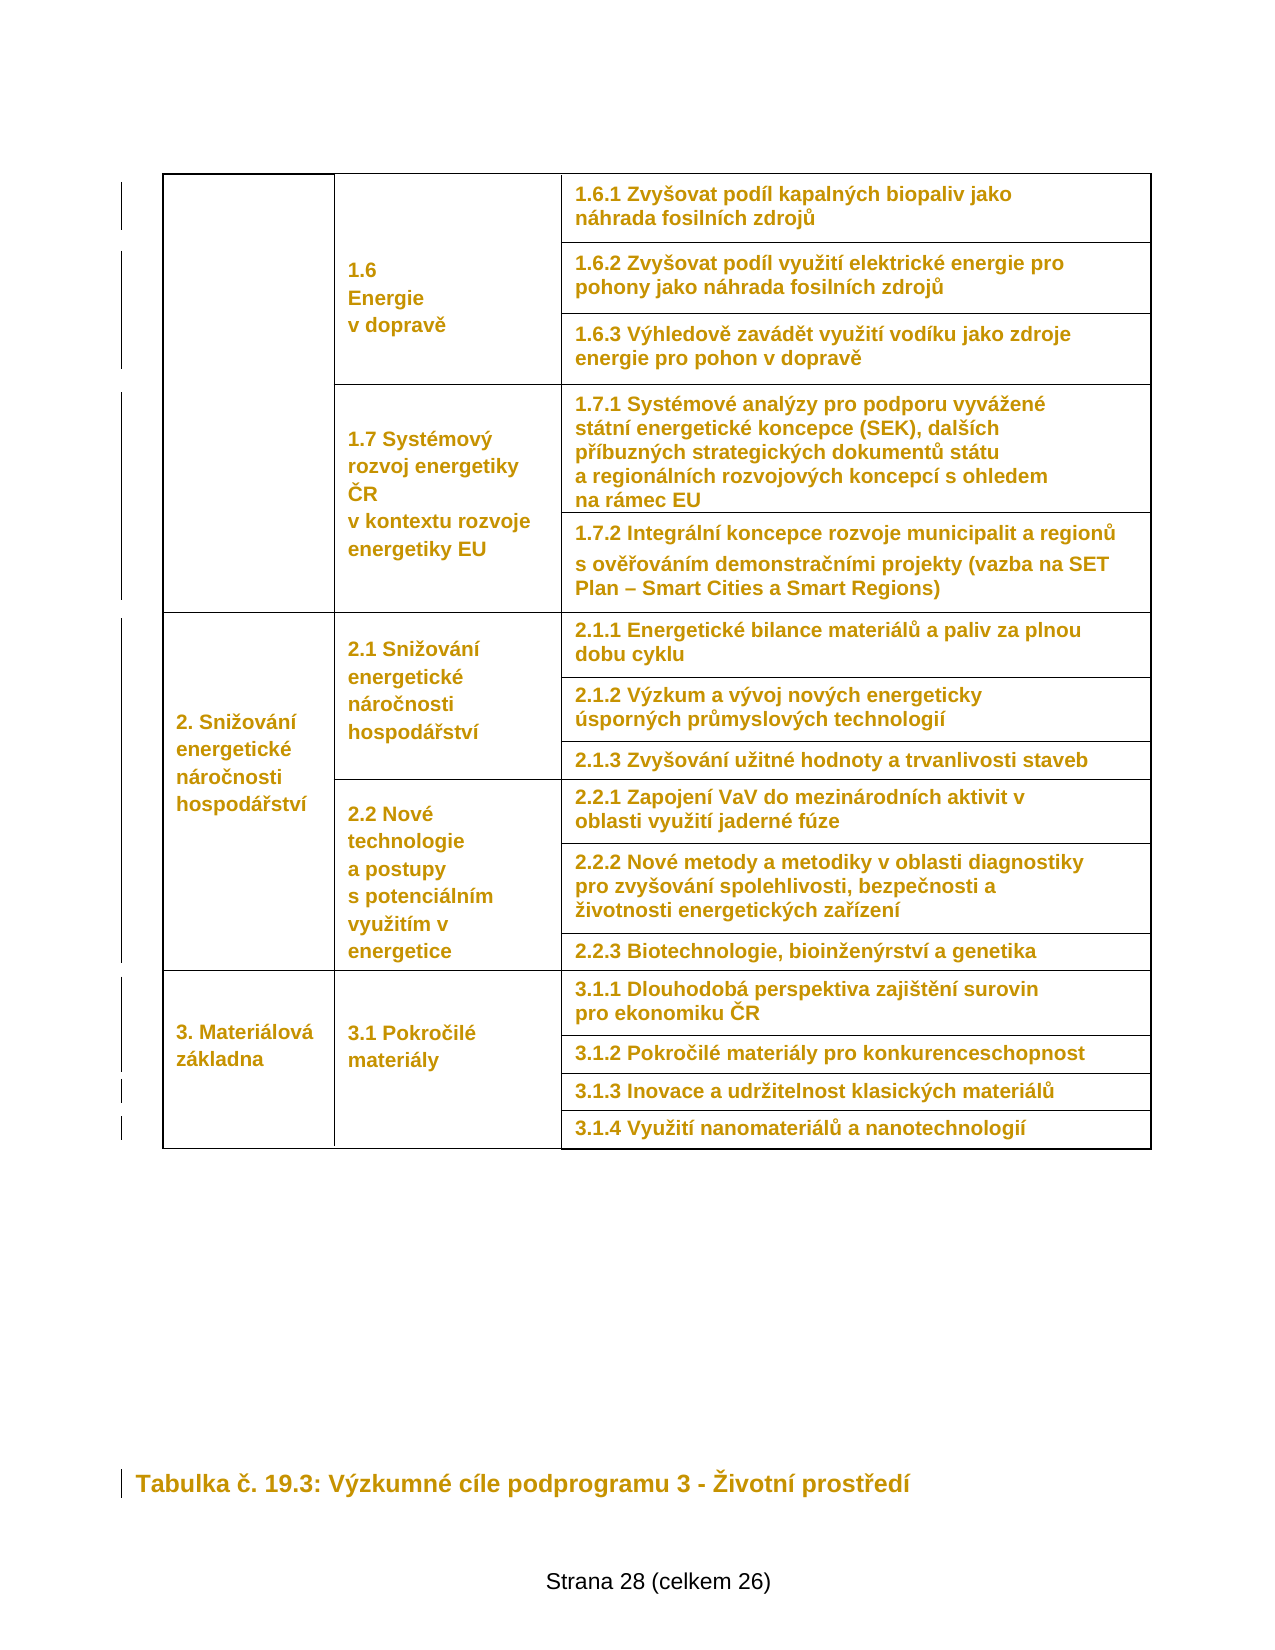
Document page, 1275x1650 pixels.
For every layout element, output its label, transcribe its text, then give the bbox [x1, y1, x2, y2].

table_cell 2.1.1 Energetické bilance materiálů a paliv za plnou dobu cyklu [562, 613, 1150, 677]
table_cell 2.2.1 Zapojení VaV do mezinárodních aktivit v oblasti využití jaderné fúze [562, 780, 1150, 843]
table_header 1.6 Energie v dopravě [335, 174, 561, 384]
text Tabulka č. 19.3: Výzkumné cíle podprogramu 3 - Životní prostředí [135, 1469, 1181, 1498]
table_cell 3.1.3 Inovace a udržitelnost klasických materiálů [562, 1074, 1150, 1110]
table_cell 3.1.1 Dlouhodobá perspektiva zajištění surovin pro ekonomiku ČR [562, 971, 1150, 1035]
table_cell 3.1 Pokročilé materiály [334, 971, 561, 1147]
table_cell 1.7.2 Integrální koncepce rozvoje municipalit a regionů s ověřováním demonstračními projekty (vazba na SET Plan – Smart Cities a Smart Regions) [562, 513, 1150, 612]
table_cell 2.1.2 Výzkum a vývoj nových energeticky úsporných průmyslových technologií [562, 678, 1150, 741]
table_cell 3.1.2 Pokročilé materiály pro konkurenceschopnost [562, 1036, 1150, 1072]
table_cell 2.1.3 Zvyšování užitné hodnoty a trvanlivosti staveb [562, 742, 1150, 779]
table_cell 2. Snižování energetické náročnosti hospodářství [164, 613, 334, 970]
table_cell 3.1.4 Využití nanomateriálů a nanotechnologií [562, 1111, 1150, 1147]
table_cell 1.6.3 Výhledově zavádět využití vodíku jako zdroje energie pro pohon v dopravě [562, 314, 1150, 384]
table_cell 2.1 Snižování energetické náročnosti hospodářství [335, 613, 561, 779]
table_cell 2.2 Nové technologie a postupy s potenciálním využitím v energetice [335, 780, 561, 970]
table_cell 3. Materiálová základna [164, 971, 334, 1147]
table_header 1.6.1 Zvyšovat podíl kapalných biopaliv jako náhrada fosilních zdrojů [561, 174, 1150, 242]
table_cell 1.6.2 Zvyšovat podíl využití elektrické energie pro pohony jako náhrada fosilních zdrojů [562, 243, 1150, 313]
table_header [164, 175, 334, 612]
table_cell 2.2.2 Nové metody a metodiky v oblasti diagnostiky pro zvyšování spolehlivosti, bezpečnosti a životnosti energetických zařízení [562, 844, 1150, 933]
table_cell 1.7 Systémový rozvoj energetiky ČR v kontextu rozvoje energetiky EU [335, 385, 561, 612]
table_cell 1.7.1 Systémové analýzy pro podporu vyvážené státní energetické koncepce (SEK), dalších příbuzných strategických dokumentů státu a regionálních rozvojových koncepcí s ohledem na rámec EU [562, 385, 1150, 512]
table_cell 2.2.3 Biotechnologie, bioinženýrství a genetika [562, 934, 1150, 970]
